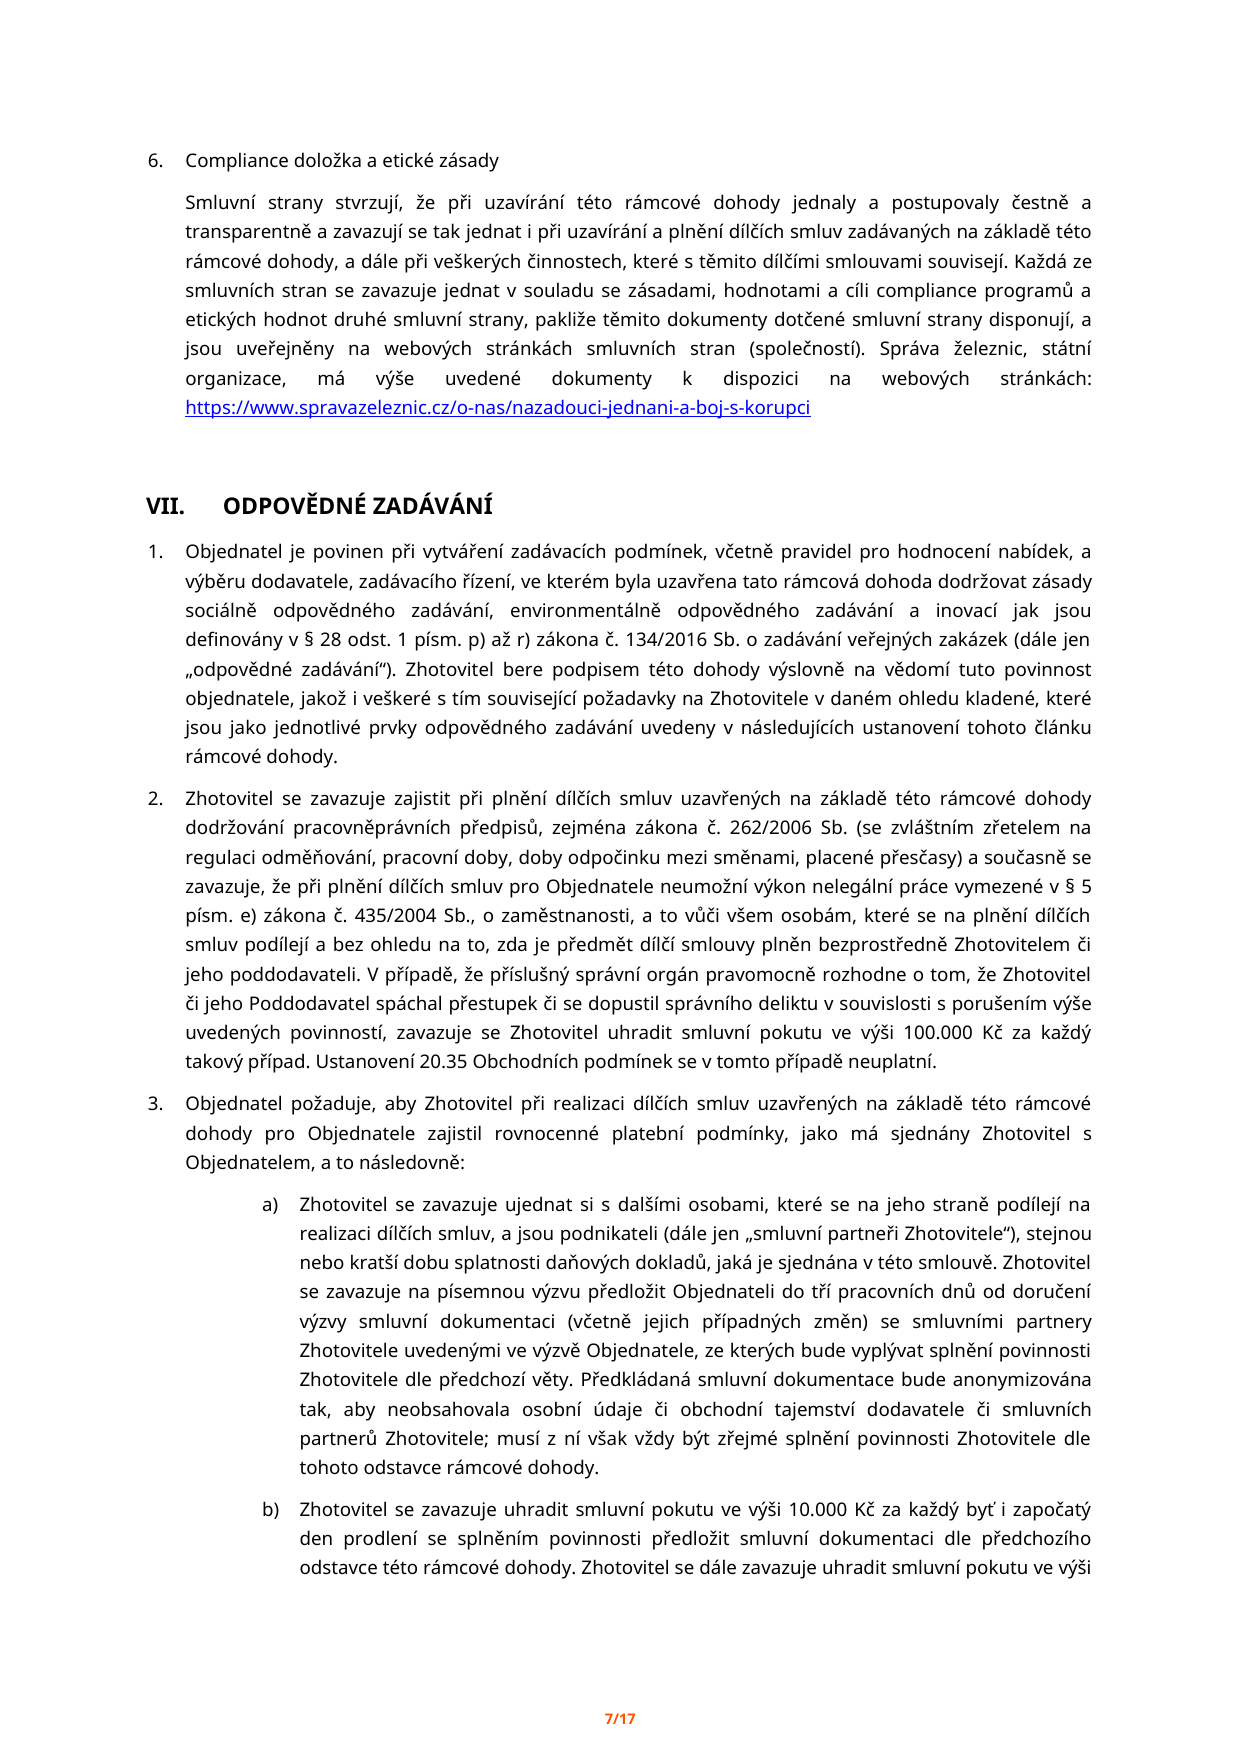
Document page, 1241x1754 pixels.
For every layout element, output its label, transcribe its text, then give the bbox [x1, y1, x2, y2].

list Smluvní strany stvrzují, že při uzavírání této rámcové dohody jednaly a postupovaly čestně a transparentně a zavazují se tak jednat i při uzavírání a plnění dílčích smluv zadávaných na základě této rámcové dohody, a dále při veškerých činnostech, které s těmito dílčími smlouvami souvisejí. Každá ze smluvních stran se zavazuje jednat v souladu se zásadami, hodnotami a cíli compliance programů a etických hodnot druhé smluvní strany, pakliže těmito dokumenty dotčené smluvní strany disponují, a jsou uveřejněny na webových stránkách smluvních stran (společností). Správa železnic, státní organizace, má výše uvedené dokumenty k dispozici na webových stránkách: https://www.spravazeleznic.cz/o-nas/nazadouci-jednani-a-boj-s-korupci [185, 189, 1093, 420]
list Zhotovitel se zavazuje zajistit při plnění dílčích smluv uzavřených na základě této rámcové dohody dodržování pracovněprávních předpisů, zejména zákona č. 262/2006 Sb. (se zvláštním zřetelem na regulaci odměňování, pracovní doby, doby odpočinku mezi směnami, placené přesčasy) a současně se zavazuje, že při plnění dílčích smluv pro Objednatele neumožní výkon nelegální práce vymezené v § 5 písm. e) zákona č. 435/2004 Sb., o zaměstnanosti, a to vůči všem osobám, které se na plnění dílčích smluv podílejí a bez ohledu na to, zda je předmět dílčí smlouvy plněn bezprostředně Zhotovitelem či jeho poddodavateli. V případě, že příslušný správní orgán pravomocně rozhodne o tom, že Zhotovitel či jeho Poddodavatel spáchal přestupek či se dopustil správního deliktu v souvislosti s porušením výše uvedených povinností, zavazuje se Zhotovitel uhradit smluvní pokutu ve výši 100.000 Kč za každý takový případ. Ustanovení 20.35 Obchodních podmínek se v tomto případě neuplatní. [148, 785, 1093, 1074]
list ODPOVĚDNÉ ZADÁVÁNÍ [185, 490, 1093, 522]
list Objednatel požaduje, aby Zhotovitel při realizaci dílčích smluv uzavřených na základě této rámcové dohody pro Objednatele zajistil rovnocenné platební podmínky, jako má sjednány Zhotovitel s Objednatelem, a to následovně: [148, 1091, 1093, 1175]
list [262, 1496, 1093, 1580]
list Compliance doložka a etické zásady [148, 148, 1093, 173]
list Zhotovitel se zavazuje ujednat si s dalšími osobami, které se na jeho straně podílejí na realizaci dílčích smluv, a jsou podnikateli (dále jen „smluvní partneři Zhotovitele“), stejnou nebo kratší dobu splatnosti daňových dokladů, jaká je sjednána v této smlouvě. Zhotovitel se zavazuje na písemnou výzvu předložit Objednateli do tří pracovních dnů od doručení výzvy smluvní dokumentaci (včetně jejich případných změn) se smluvními partnery Zhotovitele uvedenými ve výzvě Objednatele, ze kterých bude vyplývat splnění povinnosti Zhotovitele dle předchozí věty. Předkládaná smluvní dokumentace bude anonymizována tak, aby neobsahovala osobní údaje či obchodní tajemství dodavatele či smluvních partnerů Zhotovitele; musí z ní však vždy být zřejmé splnění povinnosti Zhotovitele dle tohoto odstavce rámcové dohody. [262, 1191, 1093, 1480]
list Objednatel je povinen při vytváření zadávacích podmínek, včetně pravidel pro hodnocení nabídek, a výběru dodavatele, zadávacího řízení, ve kterém byla uzavřena tato rámcová dohoda dodržovat zásady sociálně odpovědného zadávání, environmentálně odpovědného zadávání a inovací jak jsou definovány v § 28 odst. 1 písm. p) až r) zákona č. 134/2016 Sb. o zadávání veřejných zakázek (dále jen „odpovědné zadávání“). Zhotovitel bere podpisem této dohody výslovně na vědomí tuto povinnost objednatele, jakož i veškeré s tím související požadavky na Zhotovitele v daném ohledu kladené, které jsou jako jednotlivé prvky odpovědného zadávání uvedeny v následujících ustanovení tohoto článku rámcové dohody. [148, 539, 1093, 769]
